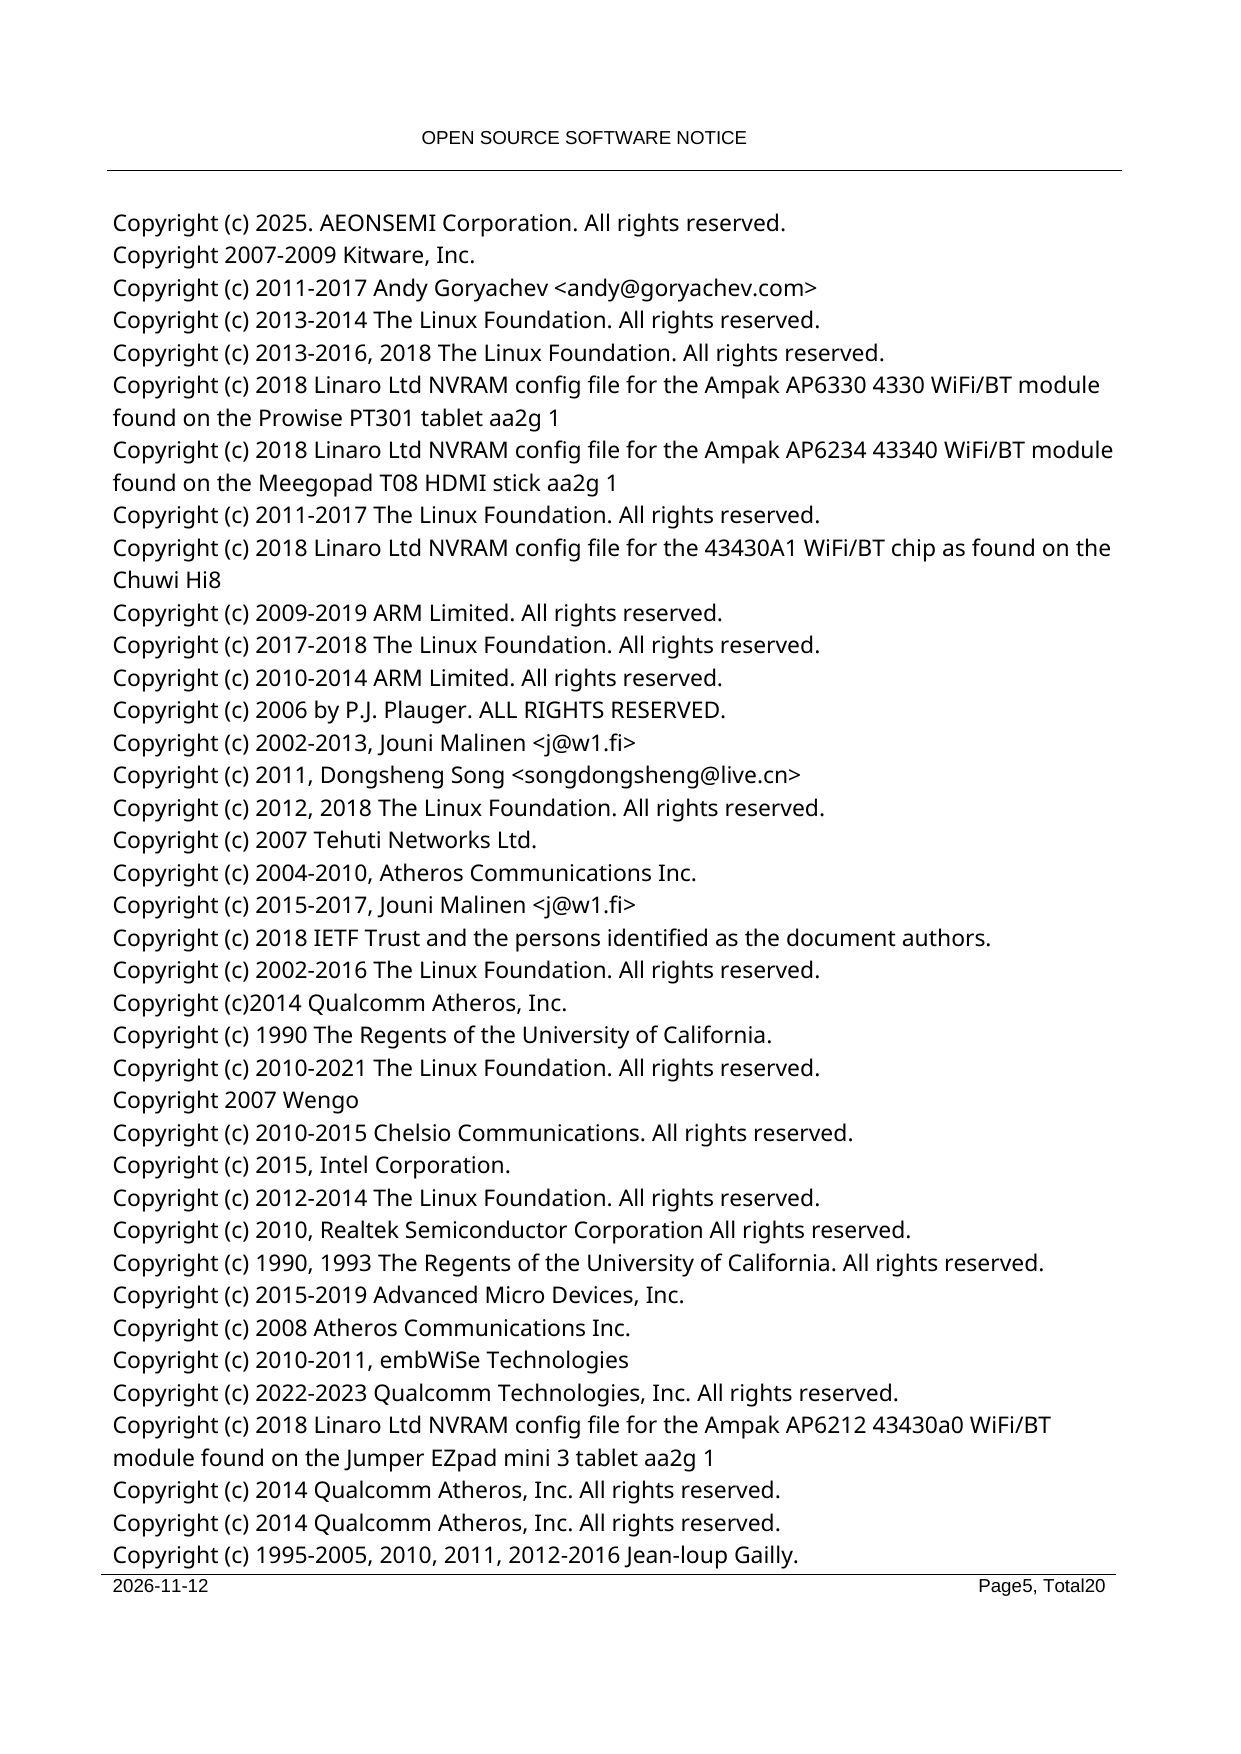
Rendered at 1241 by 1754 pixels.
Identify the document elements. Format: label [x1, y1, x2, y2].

text [112, 206, 1128, 1571]
